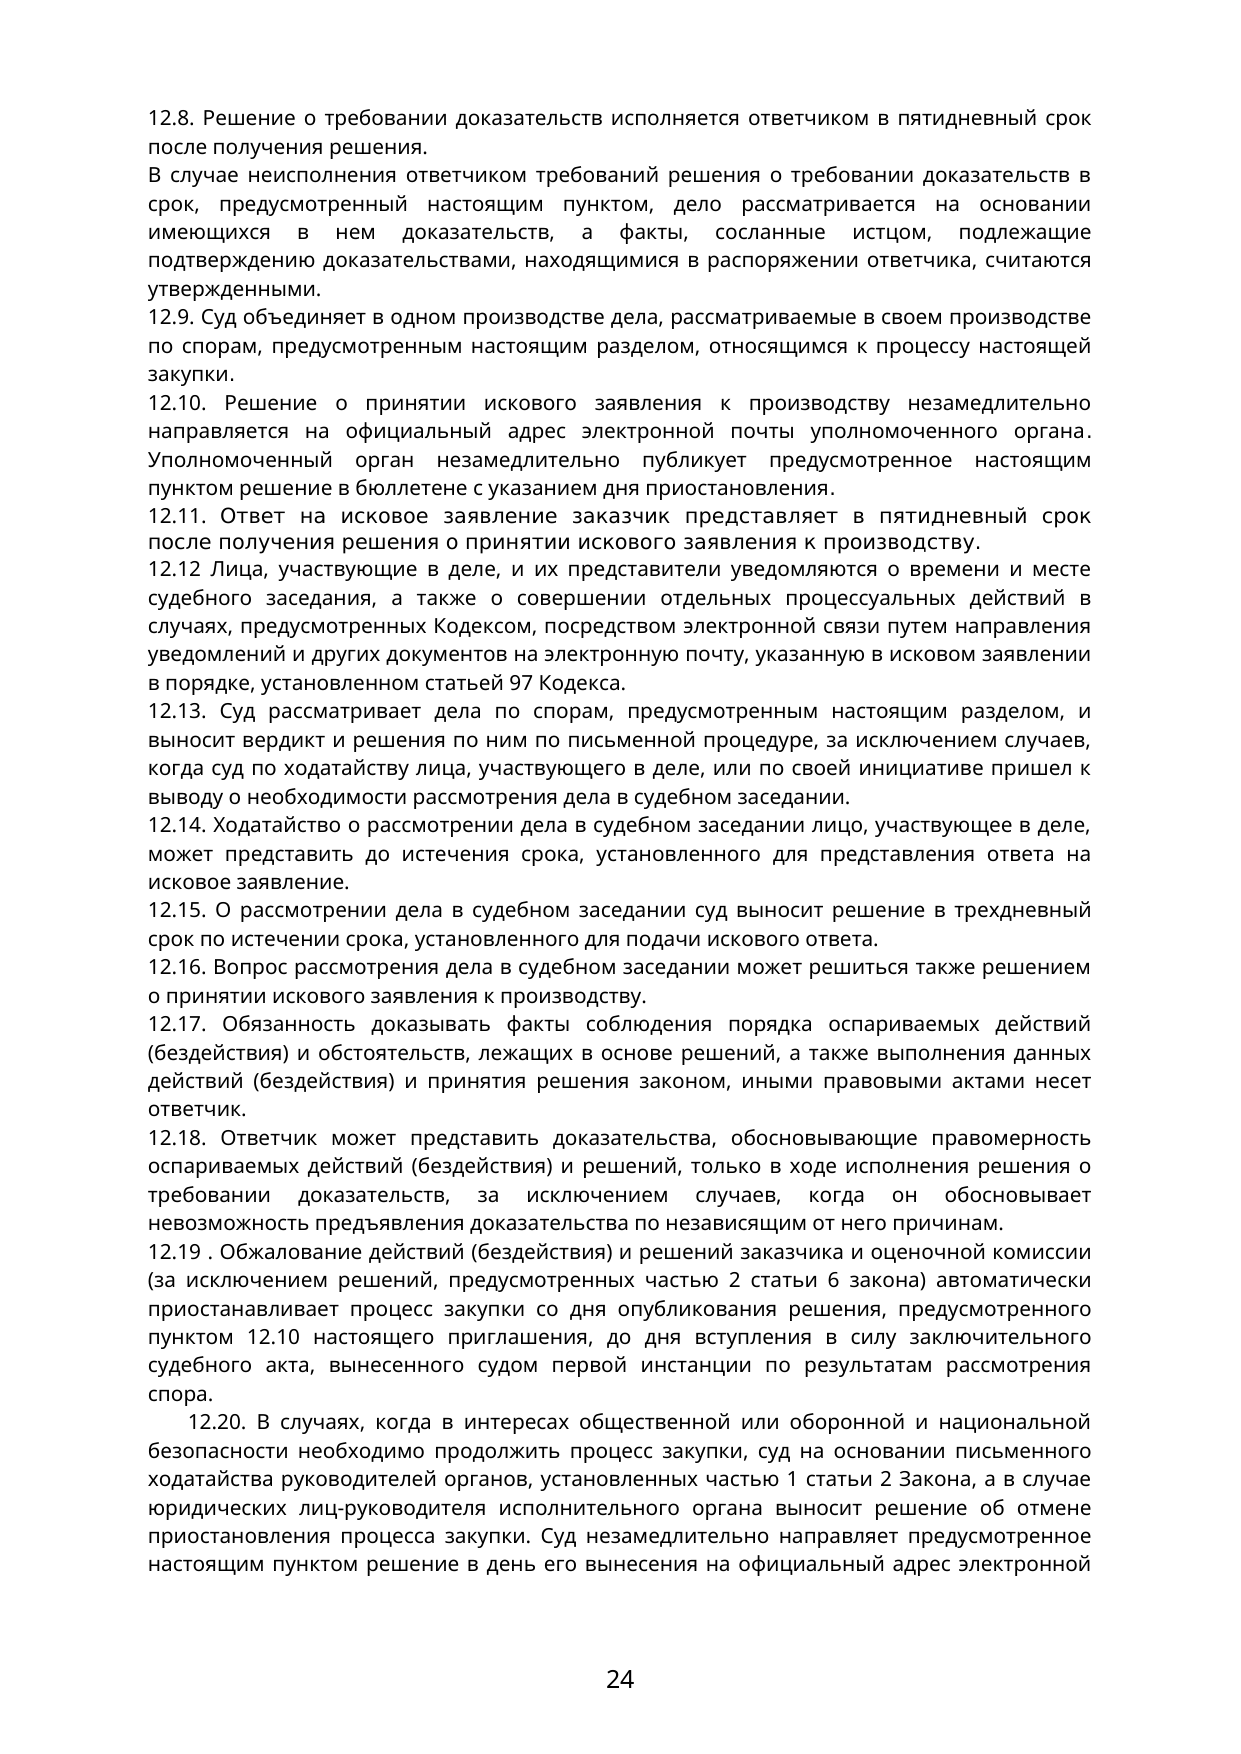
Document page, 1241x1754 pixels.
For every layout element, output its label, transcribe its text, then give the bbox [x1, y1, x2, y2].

text 12.15. О рассмотрении дела в судебном заседании суд выносит решение в трехдневный срок по истечении срока, установленного для подачи искового ответа. [148, 896, 1092, 952]
text 12.8. Решение о требовании доказательств исполняется ответчиком в пятидневный срок после получения решения. [148, 103, 1092, 160]
text 12.12 Лица, участвующие в деле, и их представители уведомляются о времени и месте судебного заседания, а также о совершении отдельных процессуальных действий в случаях, предусмотренных Кодексом, посредством электронной связи путем направления уведомлений и других документов на электронную почту, указанную в исковом заявлении в порядке, установленном статьей 97 Кодекса. [148, 554, 1092, 696]
text 12.11. Ответ на исковое заявление заказчик представляет в пятидневный срок после получения решения о принятии искового заявления к производству. [148, 502, 1092, 554]
text 12.17. Обязанность доказывать факты соблюдения порядка оспариваемых действий (бездействия) и обстоятельств, лежащих в основе решений, а также выполнения данных действий (бездействия) и принятия решения законом, иными правовыми актами несет ответчик. [148, 1009, 1092, 1123]
text В случае неисполнения ответчиком требований решения о требовании доказательств в срок, предусмотренный настоящим пунктом, дело рассматривается на основании имеющихся в нем доказательств, а факты, сосланные истцом, подлежащие подтверждению доказательствами, находящимися в распоряжении ответчика, считаются утвержденными. [148, 160, 1092, 302]
text 12.19 . Обжалование действий (бездействия) и решений заказчика и оценочной комиссии (за исключением решений, предусмотренных частью 2 статьи 6 закона) автоматически приостанавливает процесс закупки со дня опубликования решения, предусмотренного пунктом 12.10 настоящего приглашения, до дня вступления в силу заключительного судебного акта, вынесенного судом первой инстанции по результатам рассмотрения спора. [148, 1237, 1092, 1407]
text 12.9. Суд объединяет в одном производстве дела, рассматриваемые в своем производстве по спорам, предусмотренным настоящим разделом, относящимся к процессу настоящей закупки. [148, 302, 1092, 388]
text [148, 1407, 1092, 1578]
text 12.10. Решение о принятии искового заявления к производству незамедлительно направляется на официальный адрес электронной почты уполномоченного органа. Уполномоченный орган незамедлительно публикует предусмотренное настоящим пунктом решение в бюллетене с указанием дня приостановления. [148, 388, 1092, 502]
text 12.14. Ходатайство о рассмотрении дела в судебном заседании лицо, участвующее в деле, может представить до истечения срока, установленного для представления ответа на исковое заявление. [148, 810, 1092, 896]
text 12.16. Вопрос рассмотрения дела в судебном заседании может решиться также решением о принятии искового заявления к производству. [148, 952, 1092, 1009]
text 12.13. Суд рассматривает дела по спорам, предусмотренным настоящим разделом, и выносит вердикт и решения по ним по письменной процедуре, за исключением случаев, когда суд по ходатайству лица, участвующего в деле, или по своей инициативе пришел к выводу о необходимости рассмотрения дела в судебном заседании. [148, 696, 1092, 810]
text 12.18. Ответчик может представить доказательства, обосновывающие правомерность оспариваемых действий (бездействия) и решений, только в ходе исполнения решения о требовании доказательств, за исключением случаев, когда он обосновывает невозможность предъявления доказательства по независящим от него причинам. [148, 1123, 1092, 1237]
